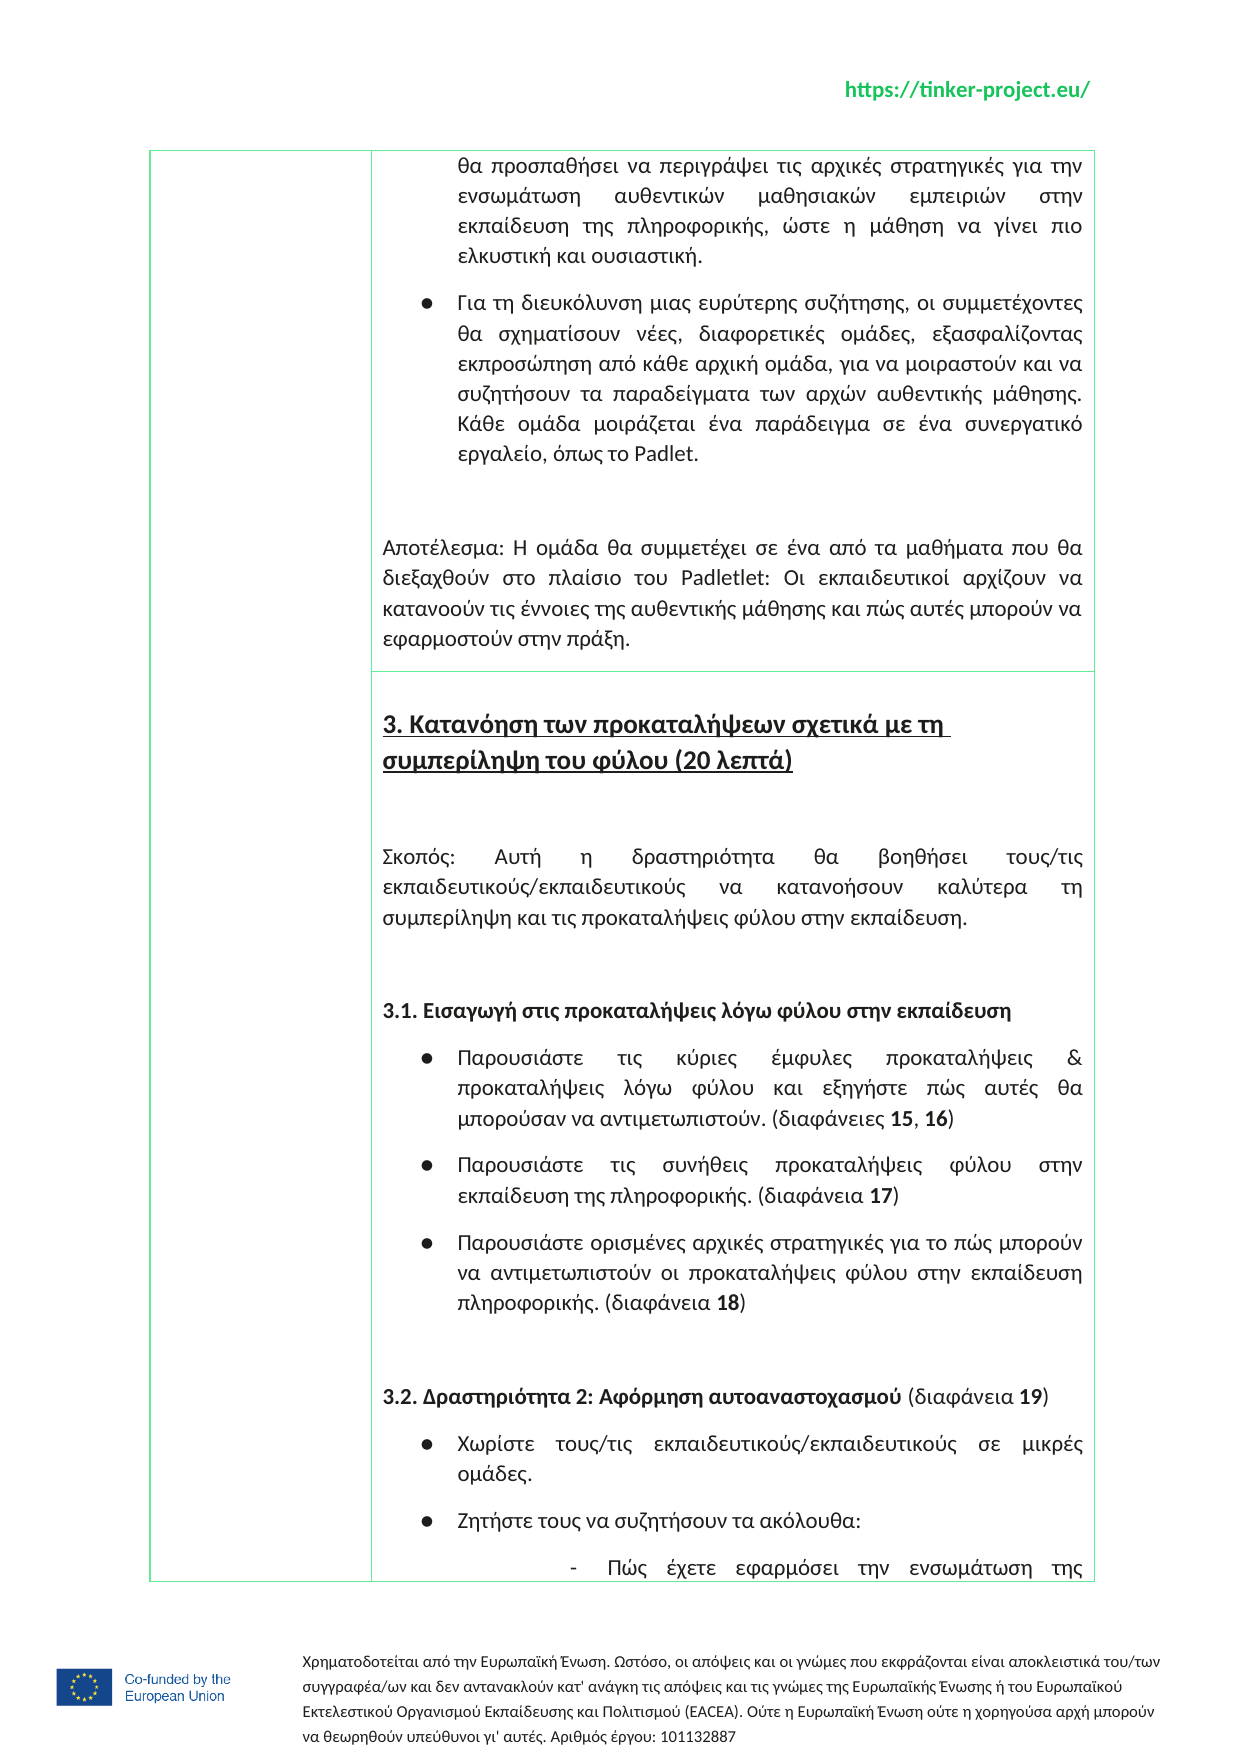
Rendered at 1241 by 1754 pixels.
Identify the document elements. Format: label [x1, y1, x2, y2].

table_cell [372, 151, 1094, 671]
picture [44, 1646, 260, 1730]
table_cell [372, 672, 1094, 1581]
